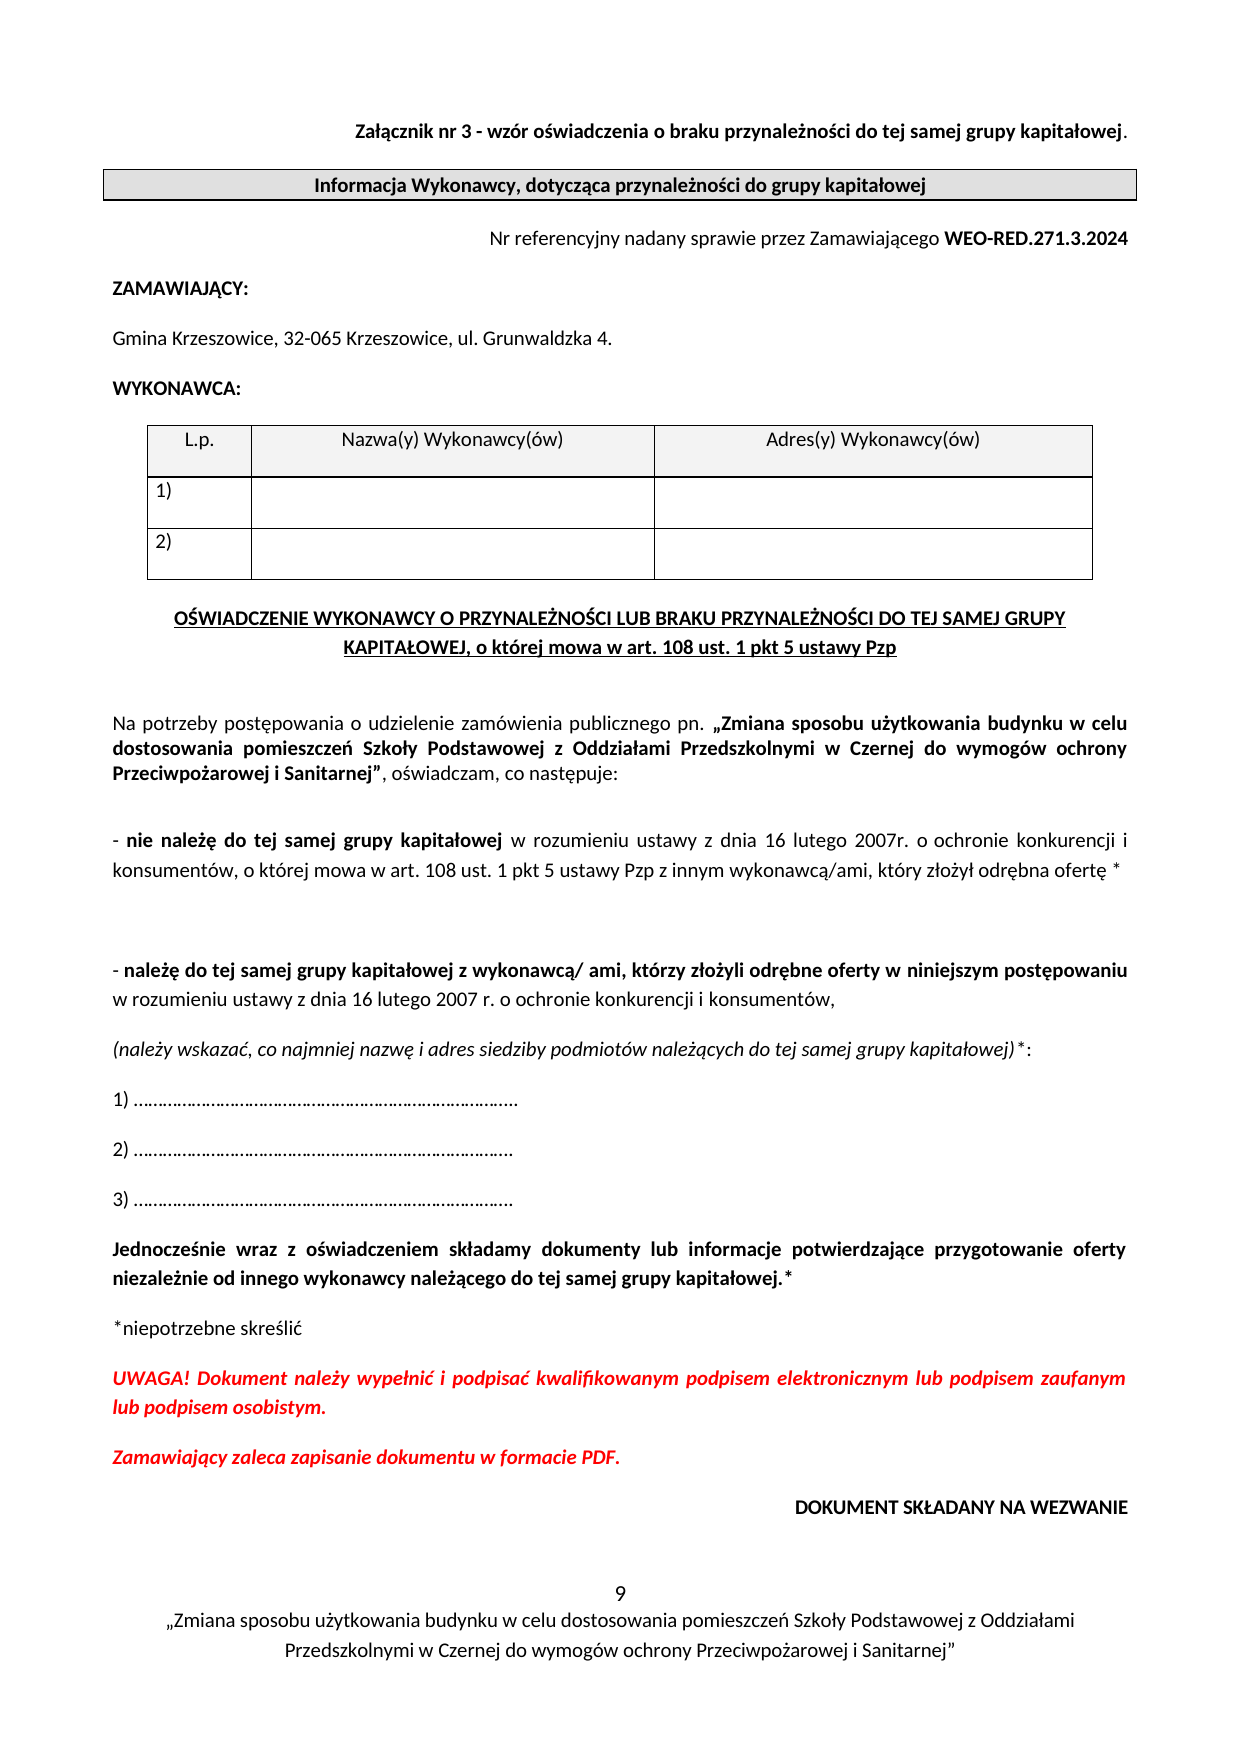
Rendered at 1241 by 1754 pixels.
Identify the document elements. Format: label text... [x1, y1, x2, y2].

text Jednocześnie wraz z oświadczeniem składamy dokumenty lub informacje potwierdzające przygotowanie oferty niezależnie od innego wykonawcy należącego do tej samej grupy kapitałowej.* [112, 1236, 1128, 1291]
text Zamawiający zaleca zapisanie dokumentu w formacie PDF. [112, 1444, 1128, 1470]
text UWAGA! Dokument należy wypełnić i podpisać kwalifikowanym podpisem elektronicznym lub podpisem zaufanym lub podpisem osobistym. [112, 1365, 1128, 1420]
text Załącznik nr 3 - wzór oświadczenia o braku przynależności do tej samej grupy kapitałowej. [112, 118, 1128, 143]
text (należy wskazać, co najmniej nazwę i adres siedziby podmiotów należących do tej samej grupy kapitałowej)*: [112, 1036, 1128, 1061]
text - należę do tej samej grupy kapitałowej z wykonawcą/ ami, którzy złożyli odrębne oferty w niniejszym postępowaniu w rozumieniu ustawy z dnia 16 lutego 2007 r. o ochronie konkurencji i konsumentów, [112, 957, 1128, 1011]
text WYKONAWCA: [112, 375, 1128, 401]
text 1) …………………………………………………………………….. [112, 1086, 1128, 1111]
table_cell 1) [148, 478, 251, 527]
table_cell [655, 478, 1092, 527]
table_cell [655, 529, 1092, 579]
text *niepotrzebne skreślić [112, 1315, 1128, 1341]
table_header Adres(y) Wykonawcy(ów) [655, 426, 1092, 476]
text Informacja Wykonawcy, dotycząca przynależności do grupy kapitałowej [104, 170, 1136, 199]
text 2) ……………………………………………………………………. [112, 1136, 1128, 1161]
text Nr referencyjny nadany sprawie przez Zamawiającego WEO-RED.271.3.2024 [112, 225, 1128, 251]
text Na potrzeby postępowania o udzielenie zamówienia publicznego pn. „Zmiana sposobu użytkowania budynku w celu dostosowania pomieszczeń Szkoły Podstawowej z Oddziałami Przedszkolnymi w Czernej do wymogów ochrony Przeciwpożarowej i Sanitarnej”, oświadczam, co następuje: [112, 710, 1128, 786]
table_cell [252, 529, 654, 579]
table_header L.p. [148, 426, 251, 476]
text Gmina Krzeszowice, 32-065 Krzeszowice, ul. Grunwaldzka 4. [112, 325, 1128, 351]
text DOKUMENT SKŁADANY NA WEZWANIE [112, 1494, 1128, 1520]
text 3) ……………………………………………………………………. [112, 1186, 1128, 1211]
table_cell 2) [148, 529, 251, 579]
text OŚWIADCZENIE WYKONAWCY O PRZYNALEŻNOŚCI LUB BRAKU PRZYNALEŻNOŚCI DO TEJ SAMEJ GRUPY KAPITAŁOWEJ, o której mowa w art. 108 ust. 1 pkt 5 ustawy Pzp [112, 605, 1128, 660]
text - nie należę do tej samej grupy kapitałowej w rozumieniu ustawy z dnia 16 lutego 2007r. o ochronie konkurencji i konsumentów, o której mowa w art. 108 ust. 1 pkt 5 ustawy Pzp z innym wykonawcą/ami, który złożył odrębna ofertę * [112, 828, 1128, 882]
table_header Nazwa(y) Wykonawcy(ów) [252, 426, 654, 476]
text ZAMAWIAJĄCY: [112, 275, 1128, 301]
table_cell [252, 478, 654, 527]
